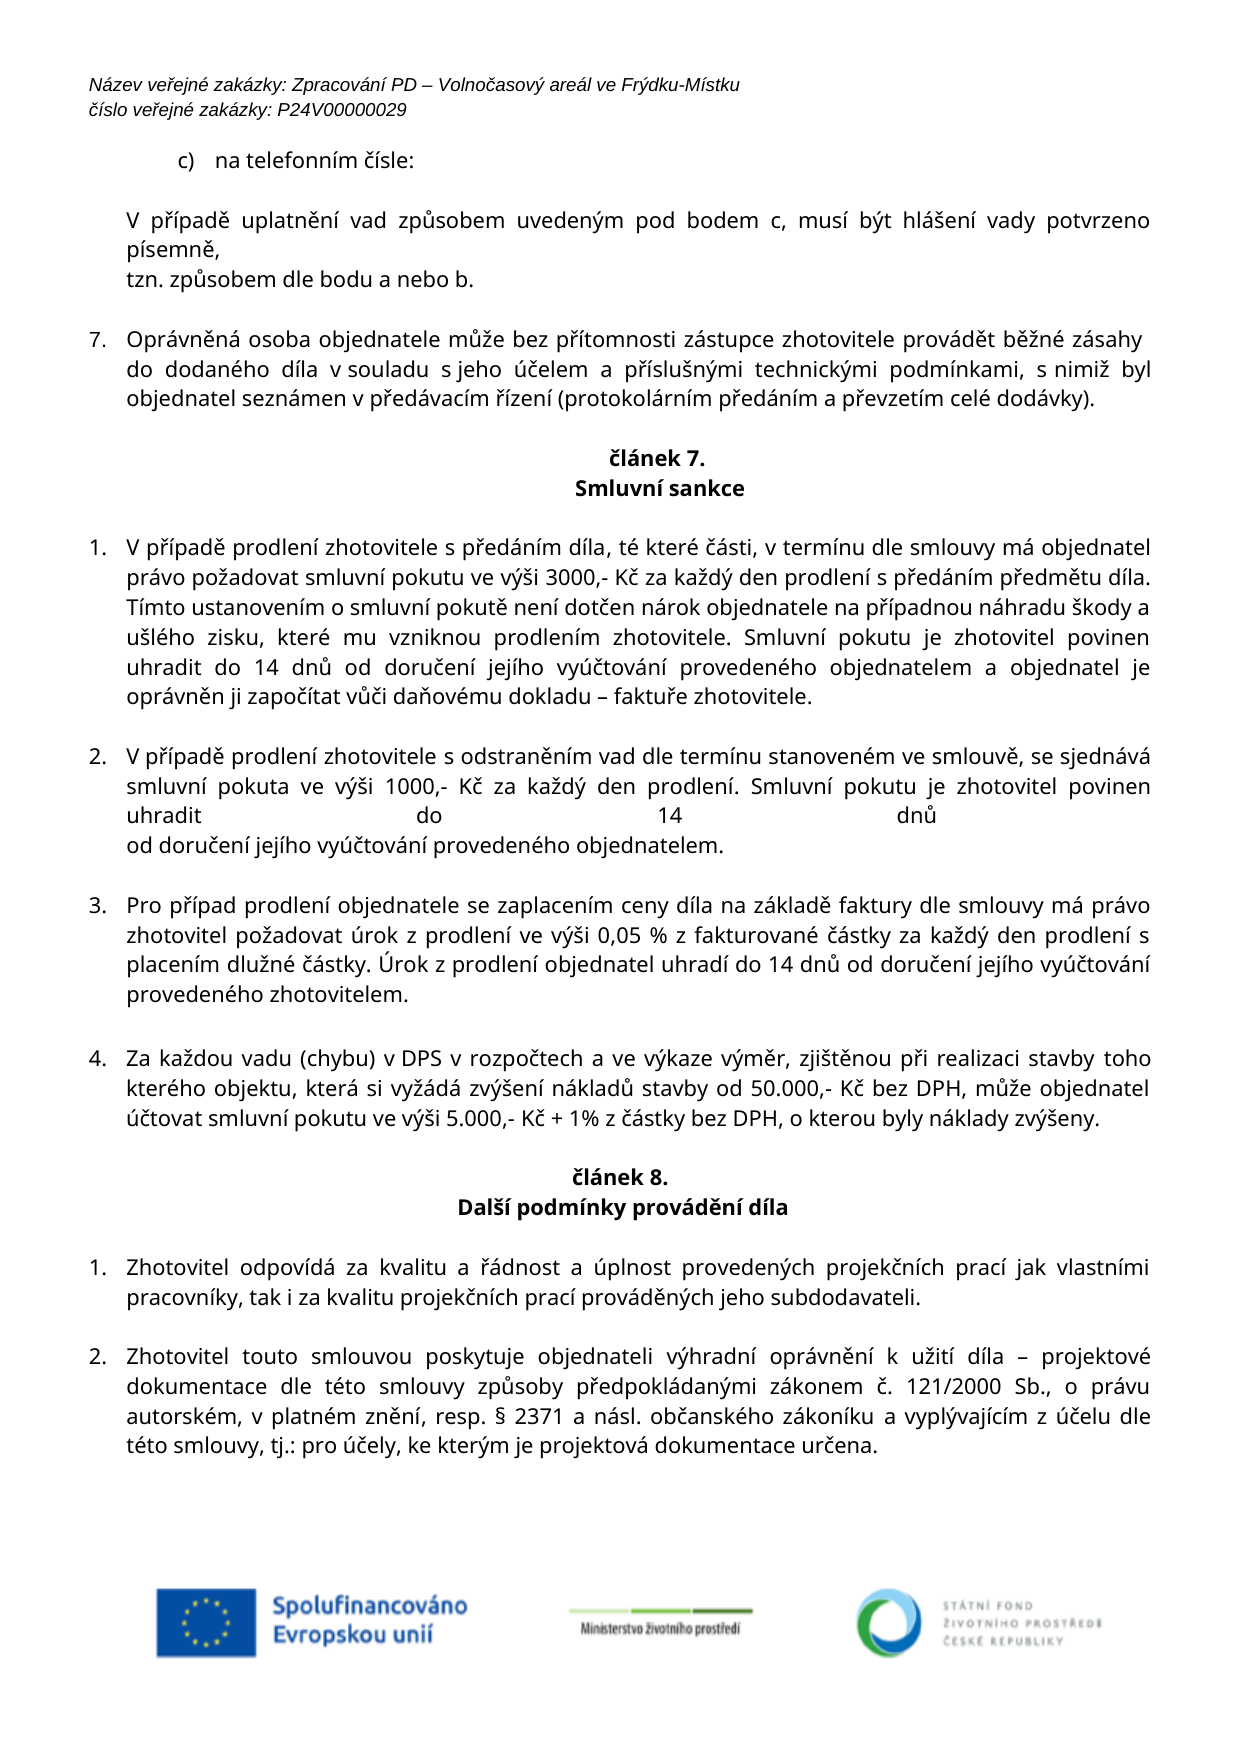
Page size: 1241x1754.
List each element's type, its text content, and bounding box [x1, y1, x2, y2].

text článek 8. [89, 1162, 1152, 1192]
text V případě uplatnění vad způsobem uvedeným pod bodem c, musí být hlášení vady potvrzeno písemně, tzn. způsobem dle bodu a nebo b. [126, 204, 1152, 294]
list V případě prodlení zhotovitele s předáním díla, té které části, v termínu dle smlouvy má objednatel právo požadovat smluvní pokutu ve výši 3000,- Kč za každý den prodlení s předáním předmětu díla. Tímto ustanovením o smluvní pokutě není dotčen nárok objednatele na případnou náhradu škody a ušlého zisku, které mu vzniknou prodlením zhotovitele. Smluvní pokutu je zhotovitel povinen uhradit do 14 dnů od doručení jejího vyúčtování provedeného objednatelem a objednatel je oprávněn ji započítat vůči daňovému dokladu – faktuře zhotovitele. [89, 532, 1152, 711]
text Další podmínky provádění díla [89, 1192, 1152, 1222]
list Zhotovitel touto smlouvou poskytuje objednateli výhradní oprávnění k užití díla – projektové dokumentace dle této smlouvy způsoby předpokládanými zákonem č. 121/2000 Sb., o právu autorském, v platném znění, resp. § 2371 a násl. občanského zákoníku a vyplývajícím z účelu dle této smlouvy, tj.: pro účely, ke kterým je projektová dokumentace určena. [89, 1341, 1152, 1460]
picture [150, 1573, 1115, 1681]
list na telefonním čísle: [177, 145, 1152, 175]
list Pro případ prodlení objednatele se zaplacením ceny díla na základě faktury dle smlouvy má právo zhotovitel požadovat úrok z prodlení ve výši 0,05 % z fakturované částky za každý den prodlení s placením dlužné částky. Úrok z prodlení objednatel uhradí do 14 dnů od doručení jejího vyúčtování provedeného zhotovitelem. [89, 890, 1152, 1009]
list Zhotovitel odpovídá za kvalitu a řádnost a úplnost provedených projekčních prací jak vlastními pracovníky, tak i za kvalitu projekčních prací prováděných jeho subdodavateli. [89, 1252, 1152, 1311]
list V případě prodlení zhotovitele s odstraněním vad dle termínu stanoveném ve smlouvě, se sjednává smluvní pokuta ve výši 1000,- Kč za každý den prodlení. Smluvní pokutu je zhotovitel povinen uhradit do 14 dnů od doručení jejího vyúčtování provedeného objednatelem. [89, 741, 1152, 860]
list Oprávněná osoba objednatele může bez přítomnosti zástupce zhotovitele provádět běžné zásahy do dodaného díla v souladu s jeho účelem a příslušnými technickými podmínkami, s nimiž byl objednatel seznámen v předávacím řízení (protokolárním předáním a převzetím celé dodávky). [89, 324, 1152, 413]
list Za každou vadu (chybu) v DPS v rozpočtech a ve výkaze výměr, zjištěnou při realizaci stavby toho kterého objektu, která si vyžádá zvýšení nákladů stavby od 50.000,- Kč bez DPH, může objednatel účtovat smluvní pokutu ve výši 5.000,- Kč + 1% z částky bez DPH, o kterou byly náklady zvýšeny. [89, 1043, 1152, 1132]
text Smluvní sankce [162, 473, 1152, 502]
text článek 7. [162, 443, 1152, 473]
